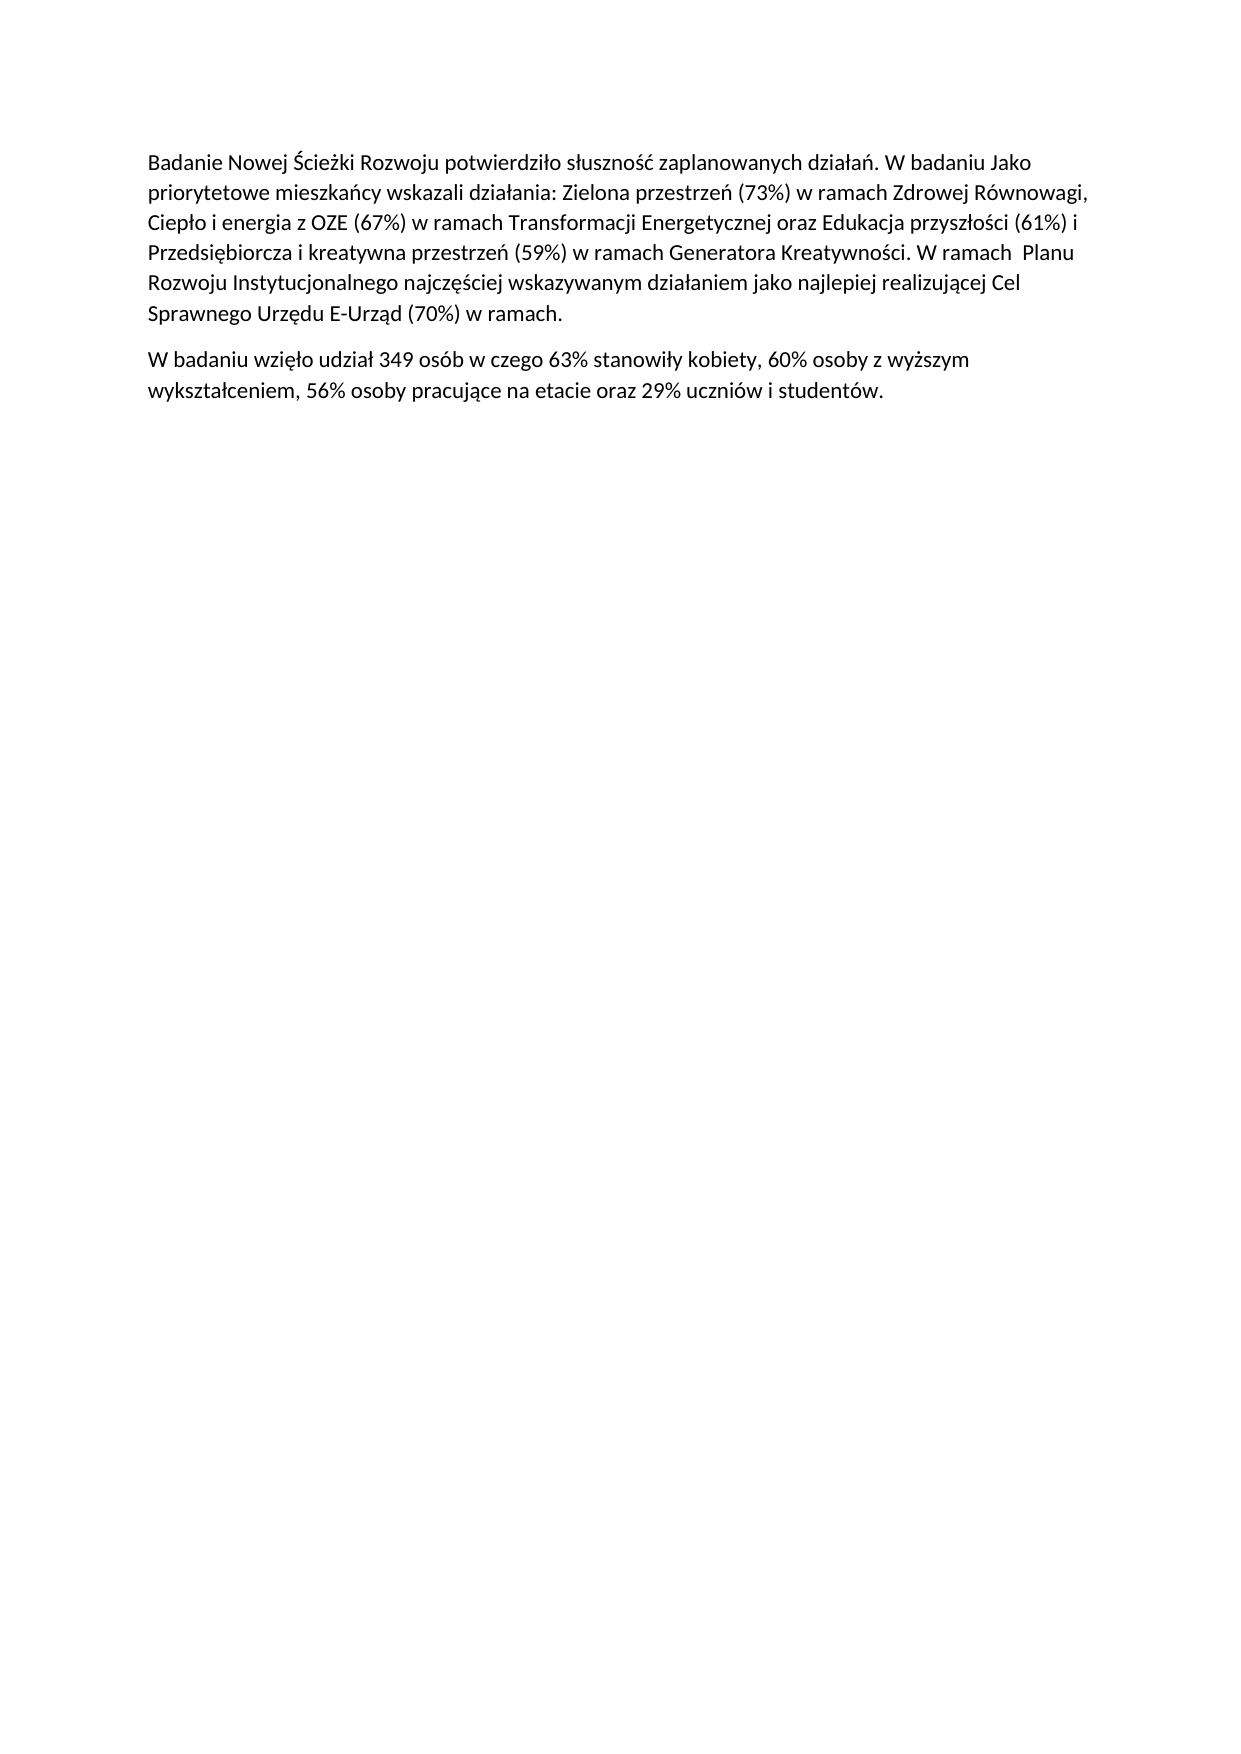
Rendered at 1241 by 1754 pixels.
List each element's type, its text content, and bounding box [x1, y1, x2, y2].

text W badaniu wzięło udział 349 osób w czego 63% stanowiły kobiety, 60% osoby z wyższym wykształceniem, 56% osoby pracujące na etacie oraz 29% uczniów i studentów. [148, 346, 1093, 404]
text Badanie Nowej Ścieżki Rozwoju potwierdziło słuszność zaplanowanych działań. W badaniu Jako priorytetowe mieszkańcy wskazali działania: Zielona przestrzeń (73%) w ramach Zdrowej Równowagi, Ciepło i energia z OZE (67%) w ramach Transformacji Energetycznej oraz Edukacja przyszłości (61%) i Przedsiębiorcza i kreatywna przestrzeń (59%) w ramach Generatora Kreatywności. W ramach Planu Rozwoju Instytucjonalnego najczęściej wskazywanym działaniem jako najlepiej realizującej Cel Sprawnego Urzędu E-Urząd (70%) w ramach. [148, 148, 1093, 327]
